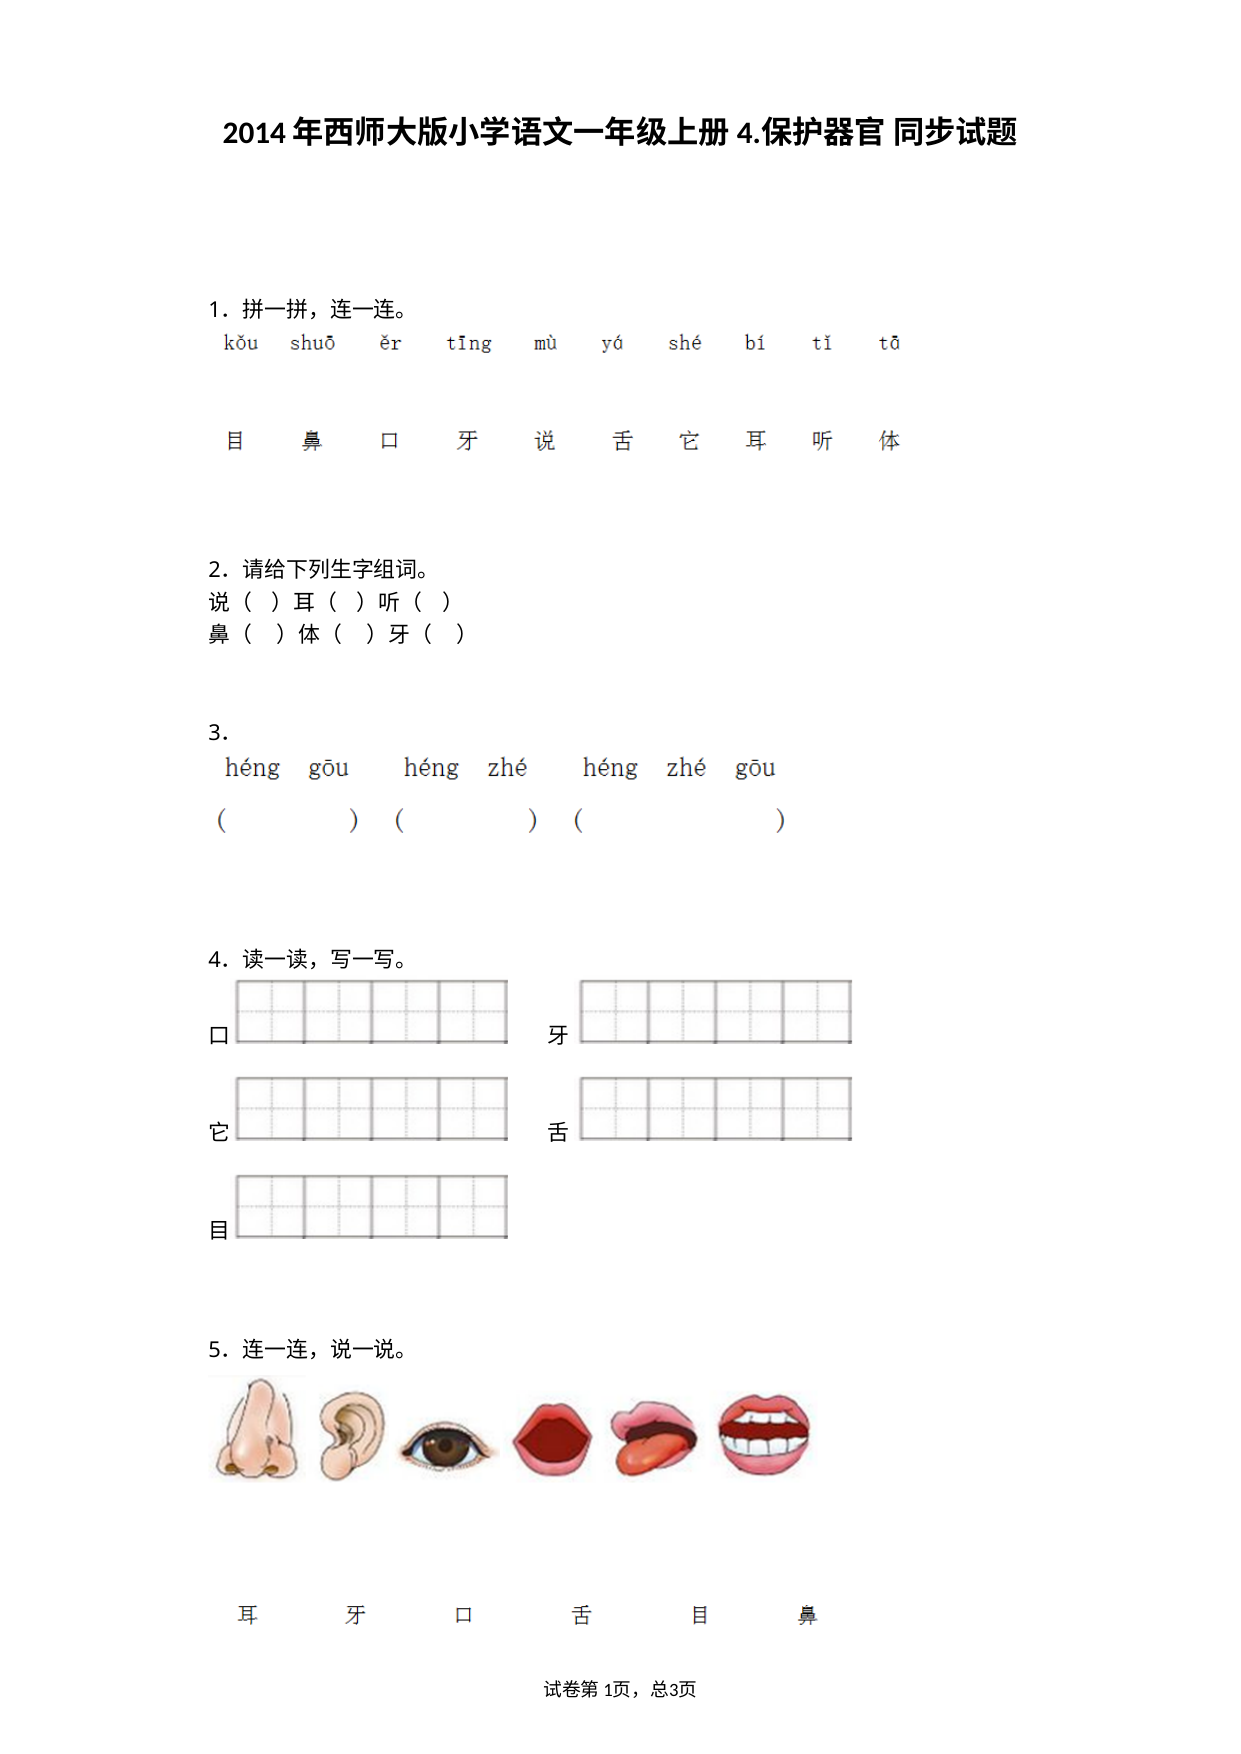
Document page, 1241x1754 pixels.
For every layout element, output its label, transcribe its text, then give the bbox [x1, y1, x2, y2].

text 2014年西师大版小学语文一年级上册 4.保护器官 同步试题 [208, 97, 1032, 162]
text 2．请给下列生字组词。 [208, 552, 1032, 584]
text 1．拼一拼，连一连。 [208, 292, 1032, 324]
text 4．读一读，写一写。 [208, 942, 1032, 974]
text 目 [208, 1169, 1032, 1267]
picture [230, 974, 508, 1044]
picture [208, 324, 915, 457]
picture [573, 974, 853, 1044]
text 5．连一连，说一说。 [208, 1332, 1032, 1364]
picture [230, 1072, 508, 1141]
text 说（ ）耳（ ）听（ ） [208, 584, 1032, 617]
text 鼻（ ）体（ ）牙（ ） [208, 617, 1032, 649]
picture [208, 747, 793, 864]
picture [208, 1364, 837, 1635]
picture [230, 1169, 508, 1239]
text 3． [208, 714, 1032, 747]
picture [573, 1072, 853, 1141]
